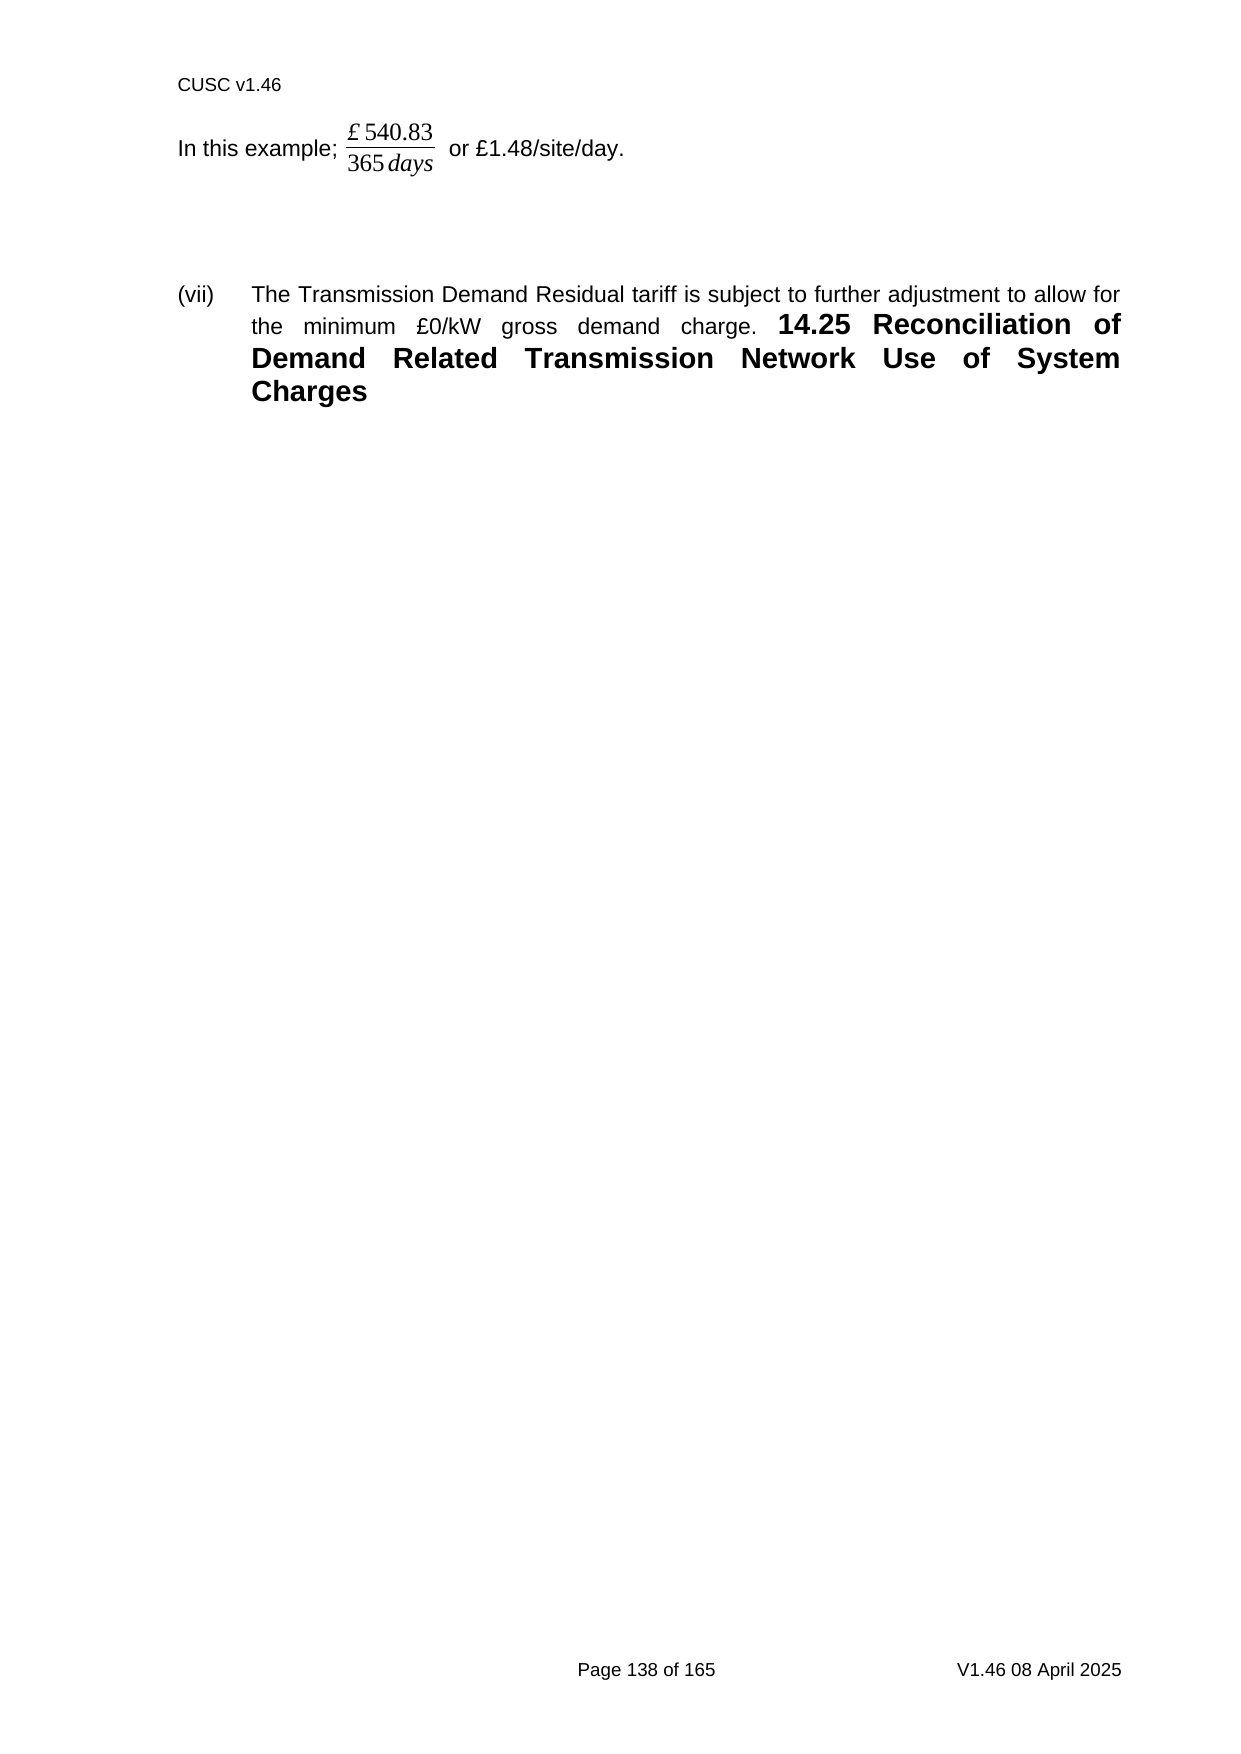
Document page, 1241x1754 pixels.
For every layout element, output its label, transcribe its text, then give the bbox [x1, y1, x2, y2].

text (vii) The Transmission Demand Residual tariff is subject to further adjustment to allow for the minimum £0/kW gross demand charge. 14.25 Reconciliation of Demand Related Transmission Network Use of System Charges [177, 281, 1121, 408]
text In this example; or £1.48/site/day. [177, 119, 1121, 178]
